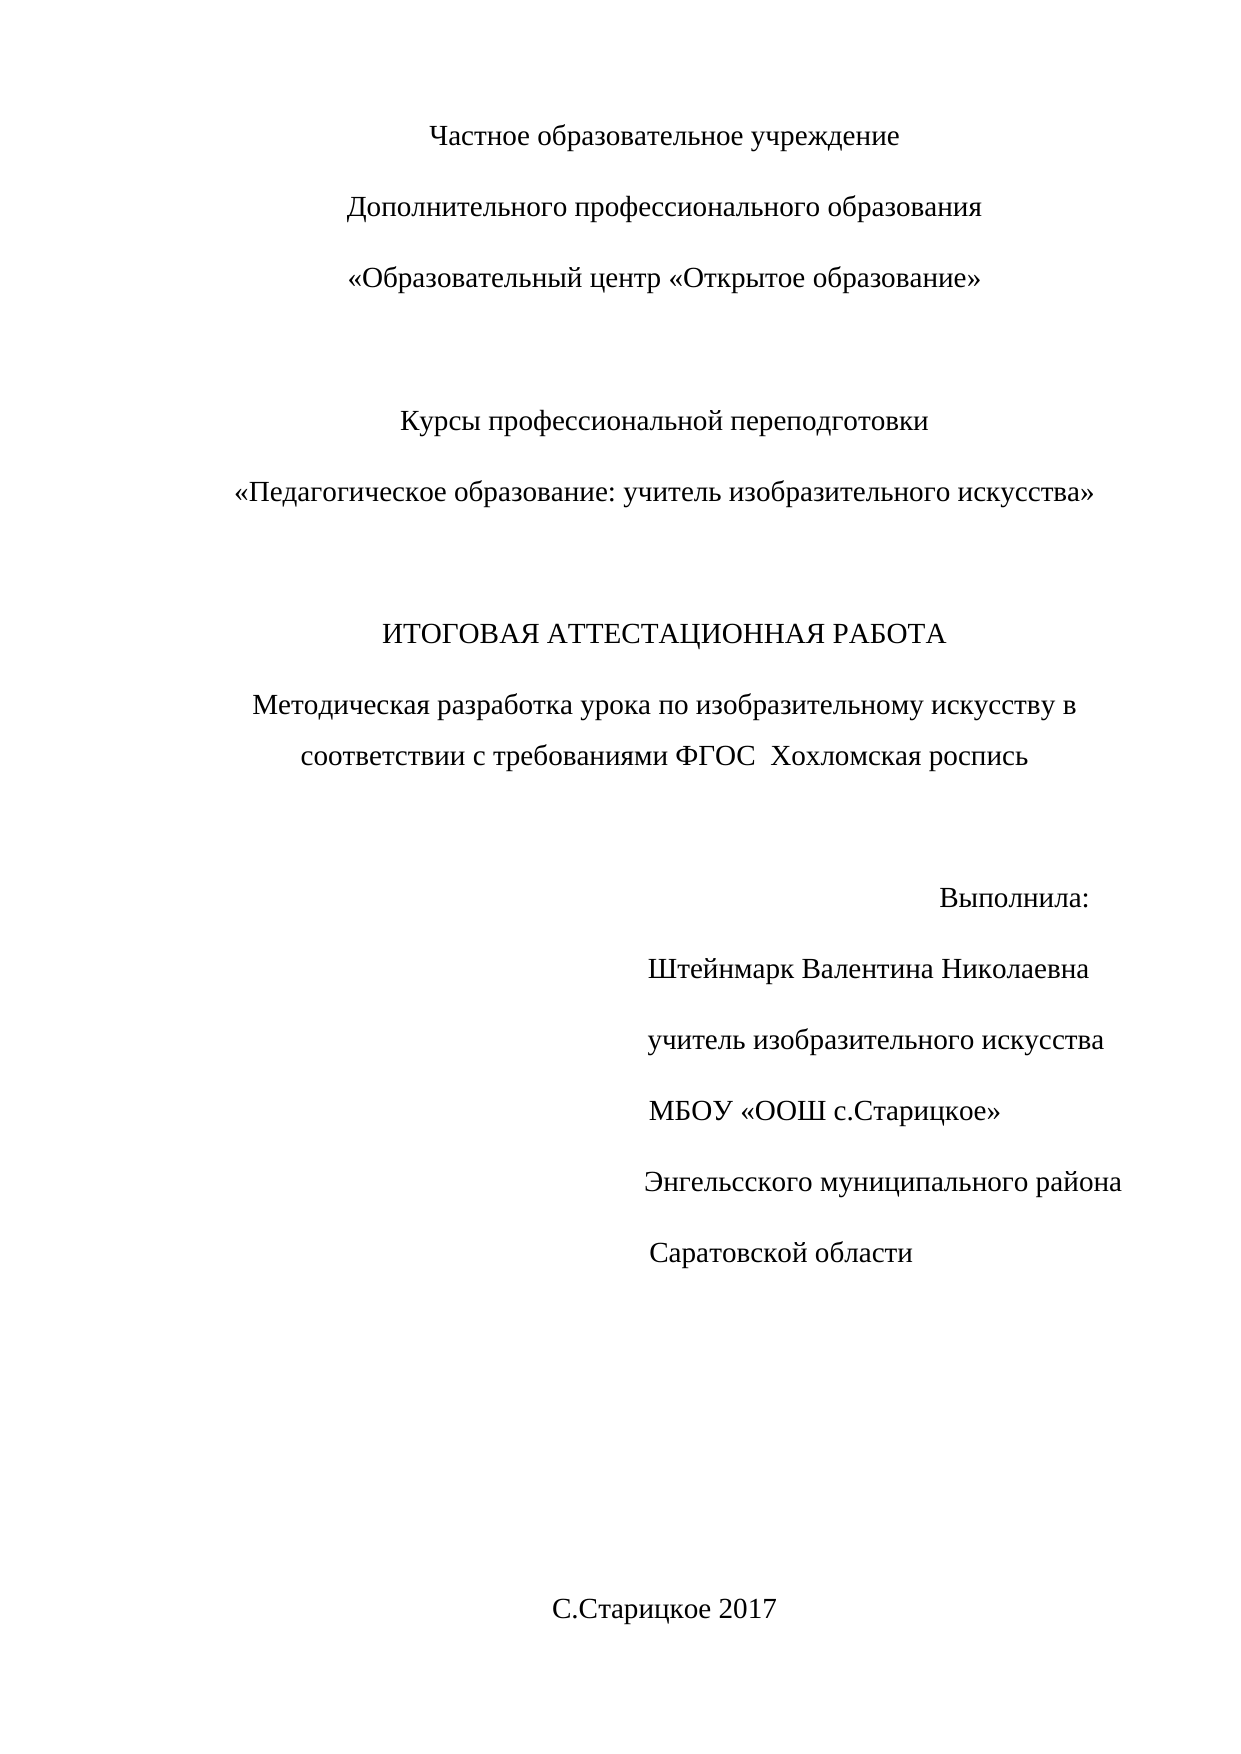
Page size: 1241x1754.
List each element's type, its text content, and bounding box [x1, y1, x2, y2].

text учитель изобразительного искусства [177, 1022, 1152, 1056]
text С.Старицкое 2017 [177, 1591, 1152, 1625]
text МБОУ «ООШ с.Старицкое» [177, 1093, 1152, 1127]
text Методическая разработка урока по изобразительному искусству в соответствии с требованиями ФГОС Хохломская роспись [177, 687, 1152, 771]
text Штейнмарк Валентина Николаевна [177, 951, 1152, 984]
text «Образовательный центр «Открытое образование» [177, 260, 1152, 294]
text Дополнительного профессионального образования [177, 189, 1152, 223]
text Энгельсского муниципального района [177, 1164, 1152, 1198]
text Саратовской области [177, 1236, 1152, 1269]
text Частное образовательное учреждение [177, 118, 1152, 152]
text Выполнила: [177, 880, 1152, 913]
text ИТОГОВАЯ АТТЕСТАЦИОННАЯ РАБОТА [177, 616, 1152, 650]
text Курсы профессиональной переподготовки [177, 403, 1152, 436]
text «Педагогическое образование: учитель изобразительного искусства» [177, 474, 1152, 507]
